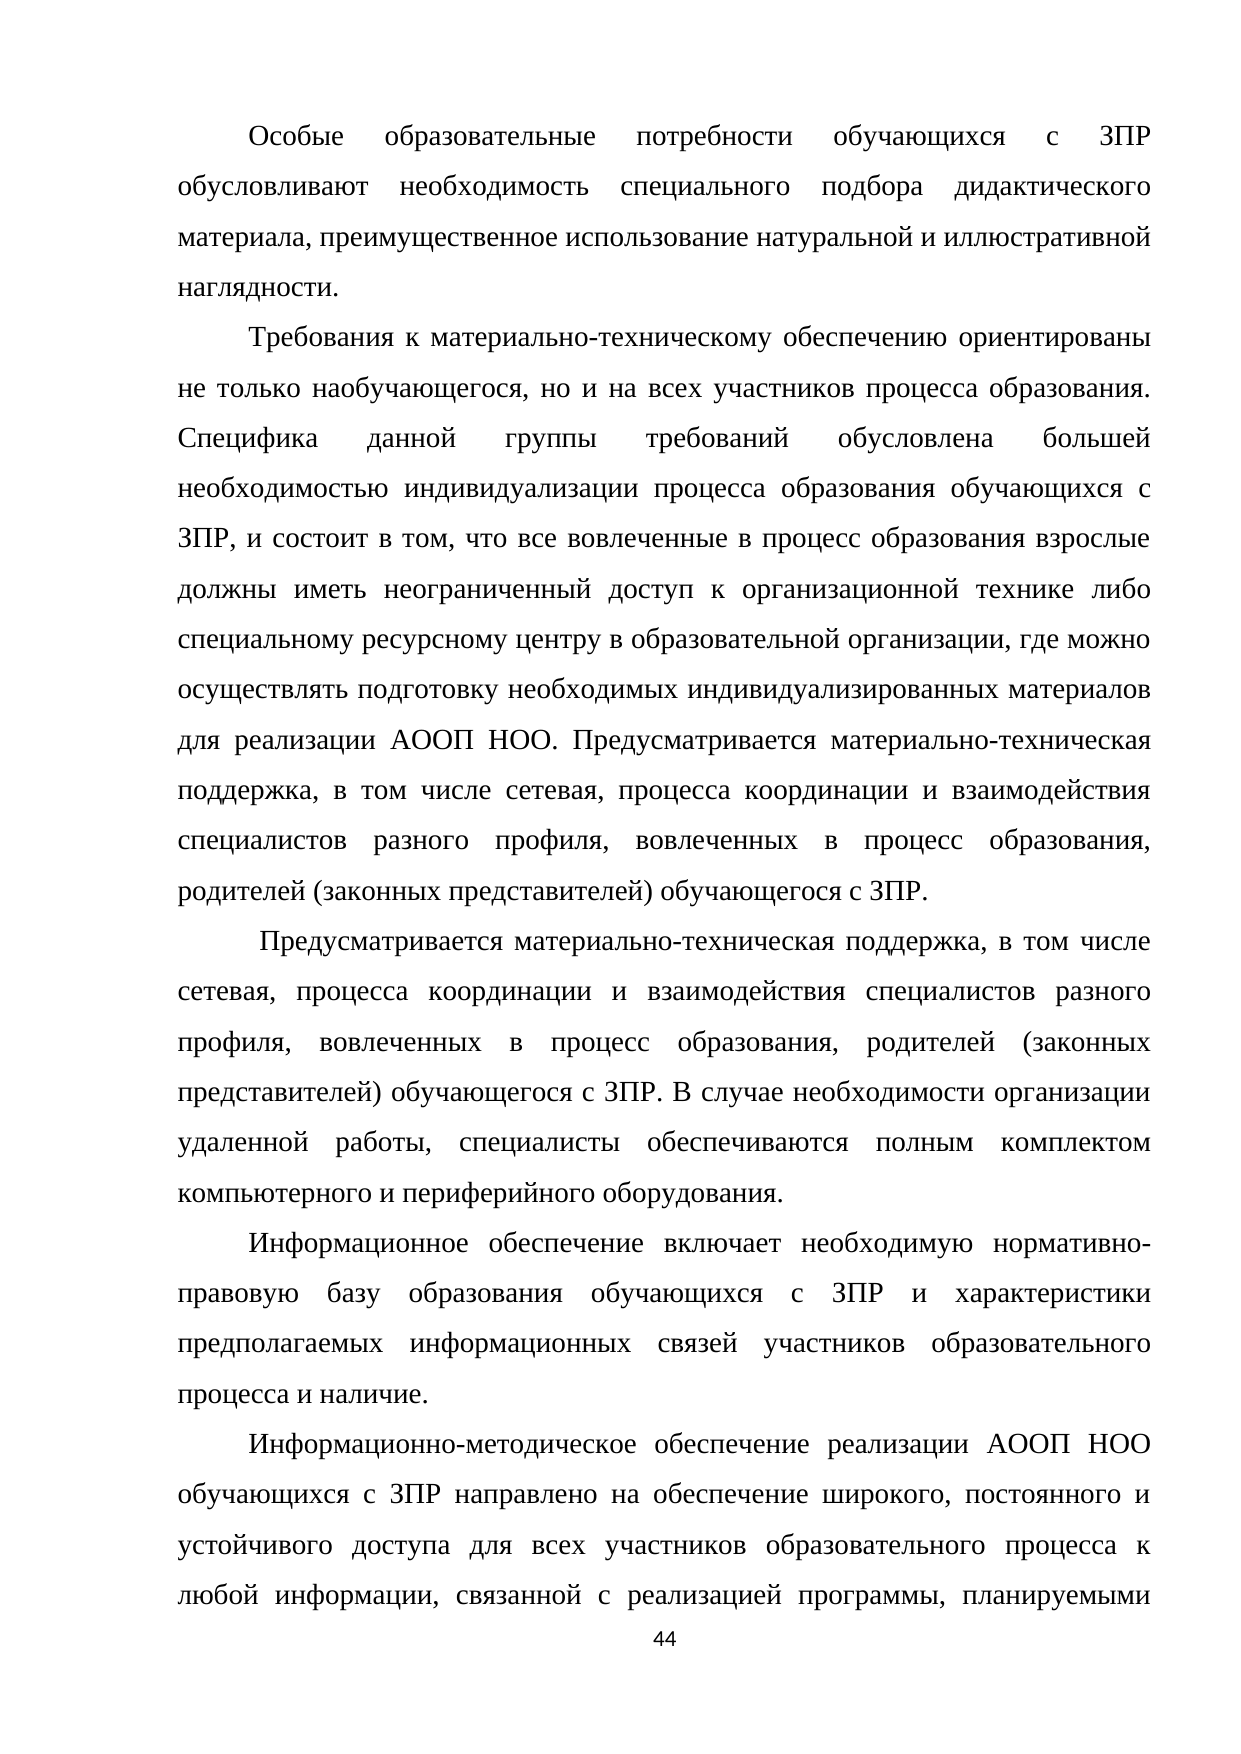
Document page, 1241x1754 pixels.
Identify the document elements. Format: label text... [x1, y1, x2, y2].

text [177, 1426, 1152, 1611]
text Предусматривается материально-техническая поддержка, в том числе сетевая, процесса координации и взаимодействия специалистов разного профиля, вовлеченных в процесс образования, родителей (законных представителей) обучающегося с ЗПР. В случае необходимости организации удаленной работы, специалисты обеспечиваются полным комплектом компьютерного и периферийного оборудования. [177, 923, 1152, 1208]
text Особые образовательные потребности обучающихся с ЗПР обусловливают необходимость специального подбора дидактического материала, преимущественное использование натуральной и иллюстративной наглядности. [177, 118, 1152, 303]
text Информационное обеспечение включает необходимую нормативно- правовую базу образования обучающихся с ЗПР и характеристики предполагаемых информационных связей участников образовательного процесса и наличие. [177, 1225, 1152, 1409]
text Требования к материально-техническому обеспечению ориентированы не только наобучающегося, но и на всех участников процесса образования. Специфика данной группы требований обусловлена большей необходимостью индивидуализации процесса образования обучающихся с ЗПР, и состоит в том, что все вовлеченные в процесс образования взрослые должны иметь неограниченный доступ к организационной технике либо специальному ресурсному центру в образовательной организации, где можно осуществлять подготовку необходимых индивидуализированных материалов для реализации АООП НОО. Предусматривается материально-техническая поддержка, в том числе сетевая, процесса координации и взаимодействия специалистов разного профиля, вовлеченных в процесс образования, родителей (законных представителей) обучающегося с ЗПР. [177, 319, 1152, 906]
